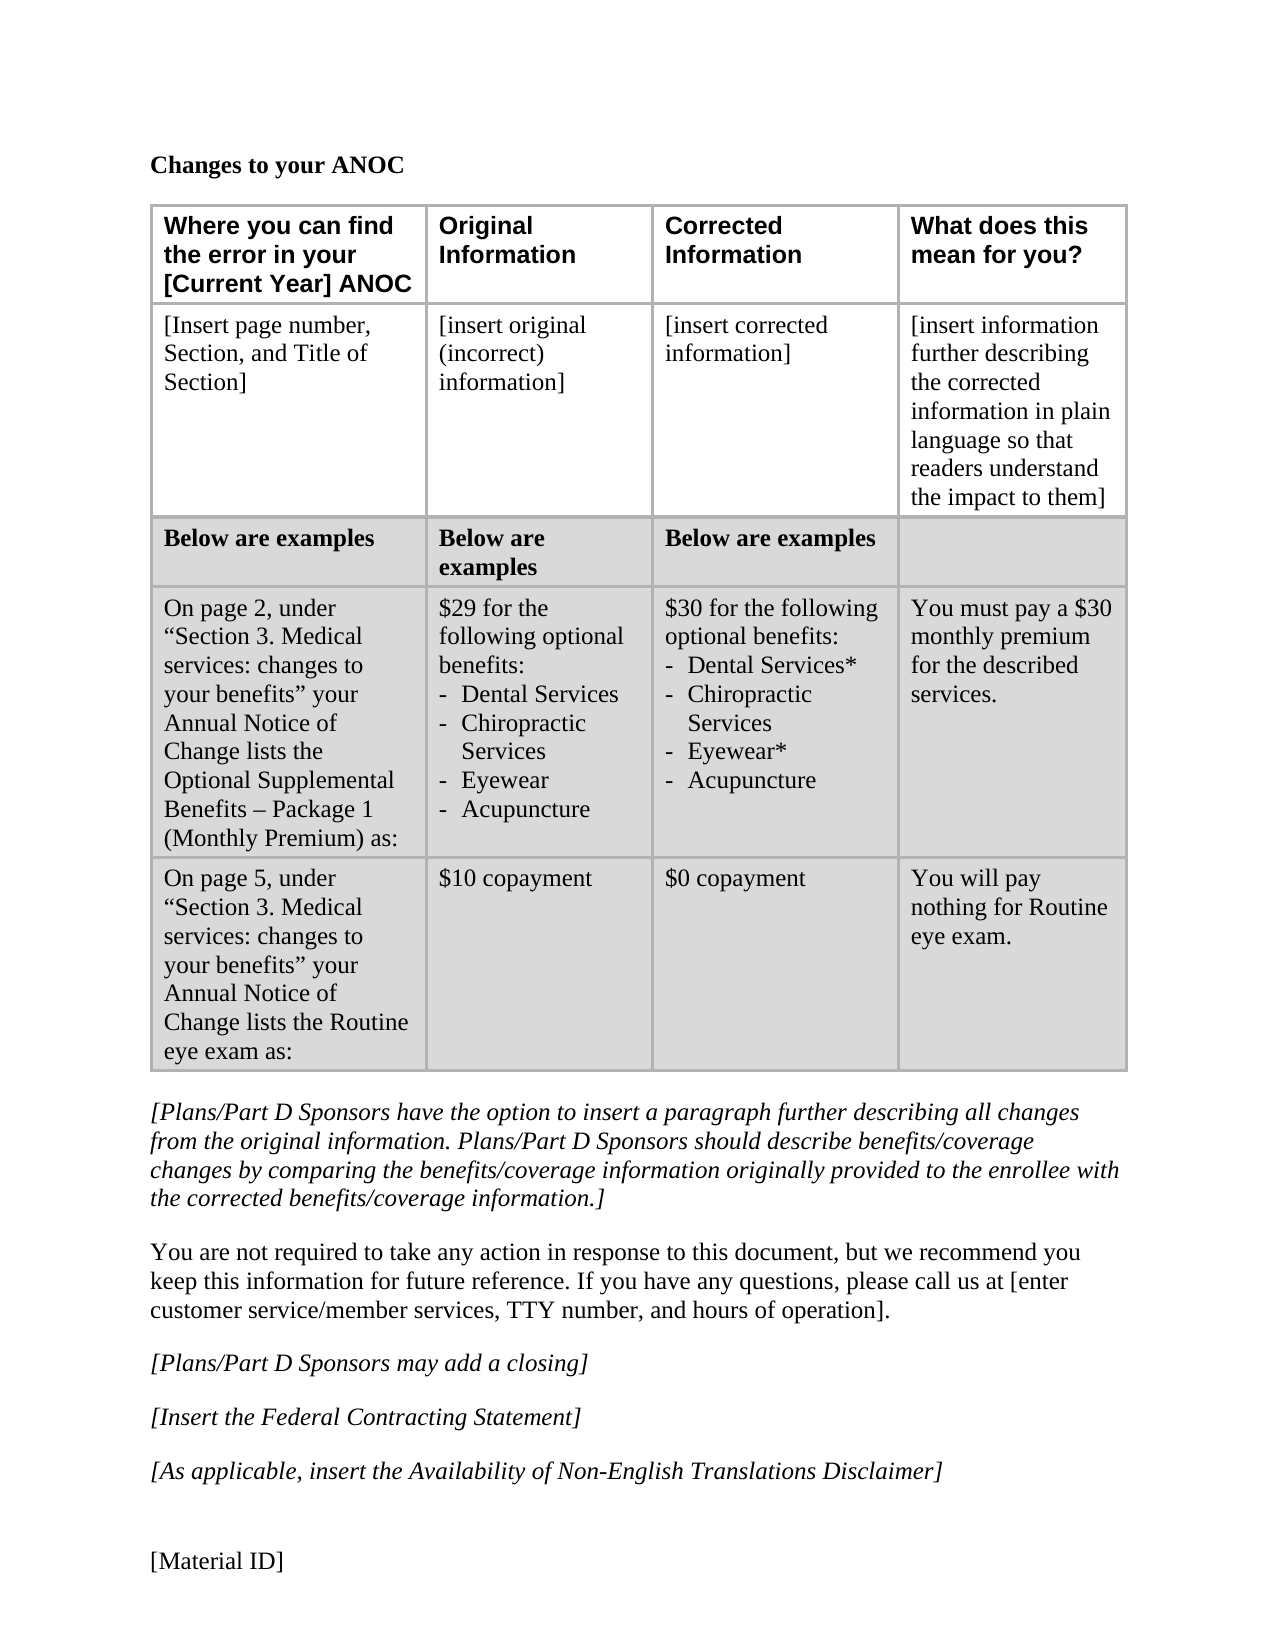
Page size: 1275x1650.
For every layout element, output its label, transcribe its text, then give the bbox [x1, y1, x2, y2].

table_cell $10 copayment [428, 859, 651, 1069]
table_cell [insert information further describing the corrected information in plain language so that readers understand the impact to them] [900, 305, 1125, 515]
table_cell Below are examples [153, 519, 425, 585]
table_cell You must pay a $30 monthly premium for the described services. [900, 588, 1125, 856]
table_cell $30 for the following optional benefits: Dental Services* Chiropractic Services Eyewear* Acupuncture [654, 588, 897, 856]
table_header What does this mean for you? [900, 207, 1125, 302]
text [Plans/Part D Sponsors have the option to insert a paragraph further describing all changes from the original information. Plans/Part D Sponsors should describe benefits/coverage changes by comparing the benefits/coverage information originally provided to the enrollee with the corrected benefits/coverage information.] [150, 1097, 1125, 1212]
text [Plans/Part D Sponsors may add a closing] [150, 1348, 1125, 1377]
text [As applicable, insert the Availability of Non-English Translations Disclaimer] [150, 1456, 1125, 1485]
text You are not required to take any action in response to this document, but we recommend you keep this information for future reference. If you have any questions, please call us at [enter customer service/member services, TTY number, and hours of operation]. [150, 1237, 1125, 1323]
table_cell [insert original (incorrect) information] [428, 305, 651, 515]
table_cell On page 5, under “Section 3. Medical services: changes to your benefits” your Annual Notice of Change lists the Routine eye exam as: [153, 859, 425, 1069]
table_cell Below are examples [428, 519, 651, 585]
table_header Original Information [428, 207, 651, 302]
table_cell On page 2, under “Section 3. Medical services: changes to your benefits” your Annual Notice of Change lists the Optional Supplemental Benefits – Package 1 (Monthly Premium) as: [153, 588, 425, 856]
table_header Where you can find the error in your [Current Year] ANOC [153, 207, 425, 302]
table_cell Below are examples [654, 519, 897, 585]
text [Insert the Federal Contracting Statement] [150, 1402, 1125, 1431]
table_cell -- [900, 519, 1125, 585]
table_header Corrected Information [654, 207, 897, 302]
table_cell You will pay nothing for Routine eye exam. [900, 859, 1125, 1069]
table_cell $0 copayment [654, 859, 897, 1069]
subtitle Changes to your ANOC [150, 150, 1125, 179]
table_cell $29 for the following optional benefits: Dental Services Chiropractic Services Eyewear Acupuncture [428, 588, 651, 856]
table_cell [insert corrected information] [654, 305, 897, 515]
table_cell [Insert page number, Section, and Title of Section] [153, 305, 425, 515]
